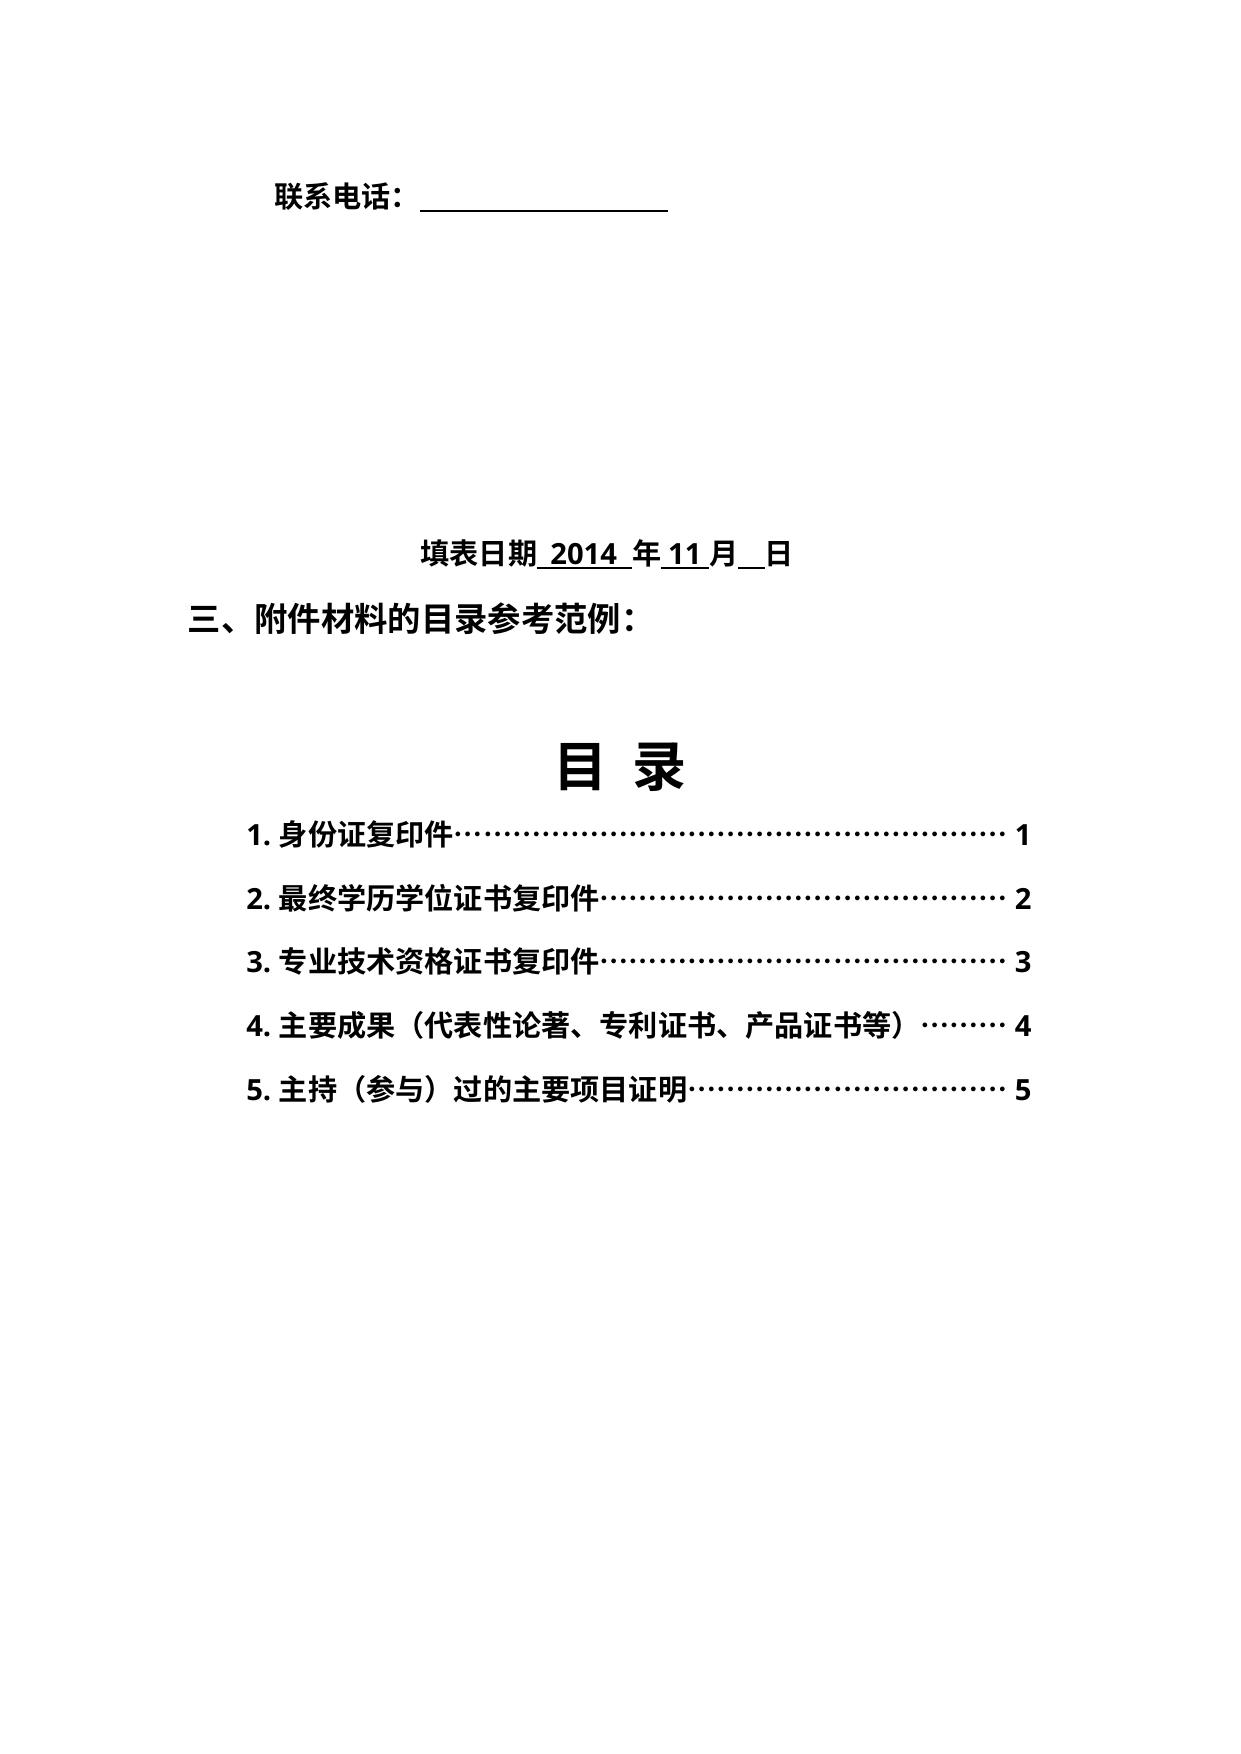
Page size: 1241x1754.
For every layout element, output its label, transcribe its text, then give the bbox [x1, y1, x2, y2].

text 填表日期 2014 年 11 月 日 [187, 519, 1053, 584]
text 5. 主持（参与）过的主要项目证明…………………………… 5 [187, 1066, 1053, 1108]
text 2. 最终学历学位证书复印件…………………………………… 2 [187, 876, 1053, 918]
text 3. 专业技术资格证书复印件…………………………………… 3 [187, 939, 1053, 981]
text 目 录 [187, 714, 1053, 812]
text 联系电话： [187, 162, 1053, 227]
text 4. 主要成果（代表性论著、专利证书、产品证书等）……… 4 [187, 1003, 1053, 1045]
text 三、附件材料的目录参考范例： [187, 584, 1053, 649]
text 1. 身份证复印件………………………………………………… 1 [187, 812, 1053, 854]
